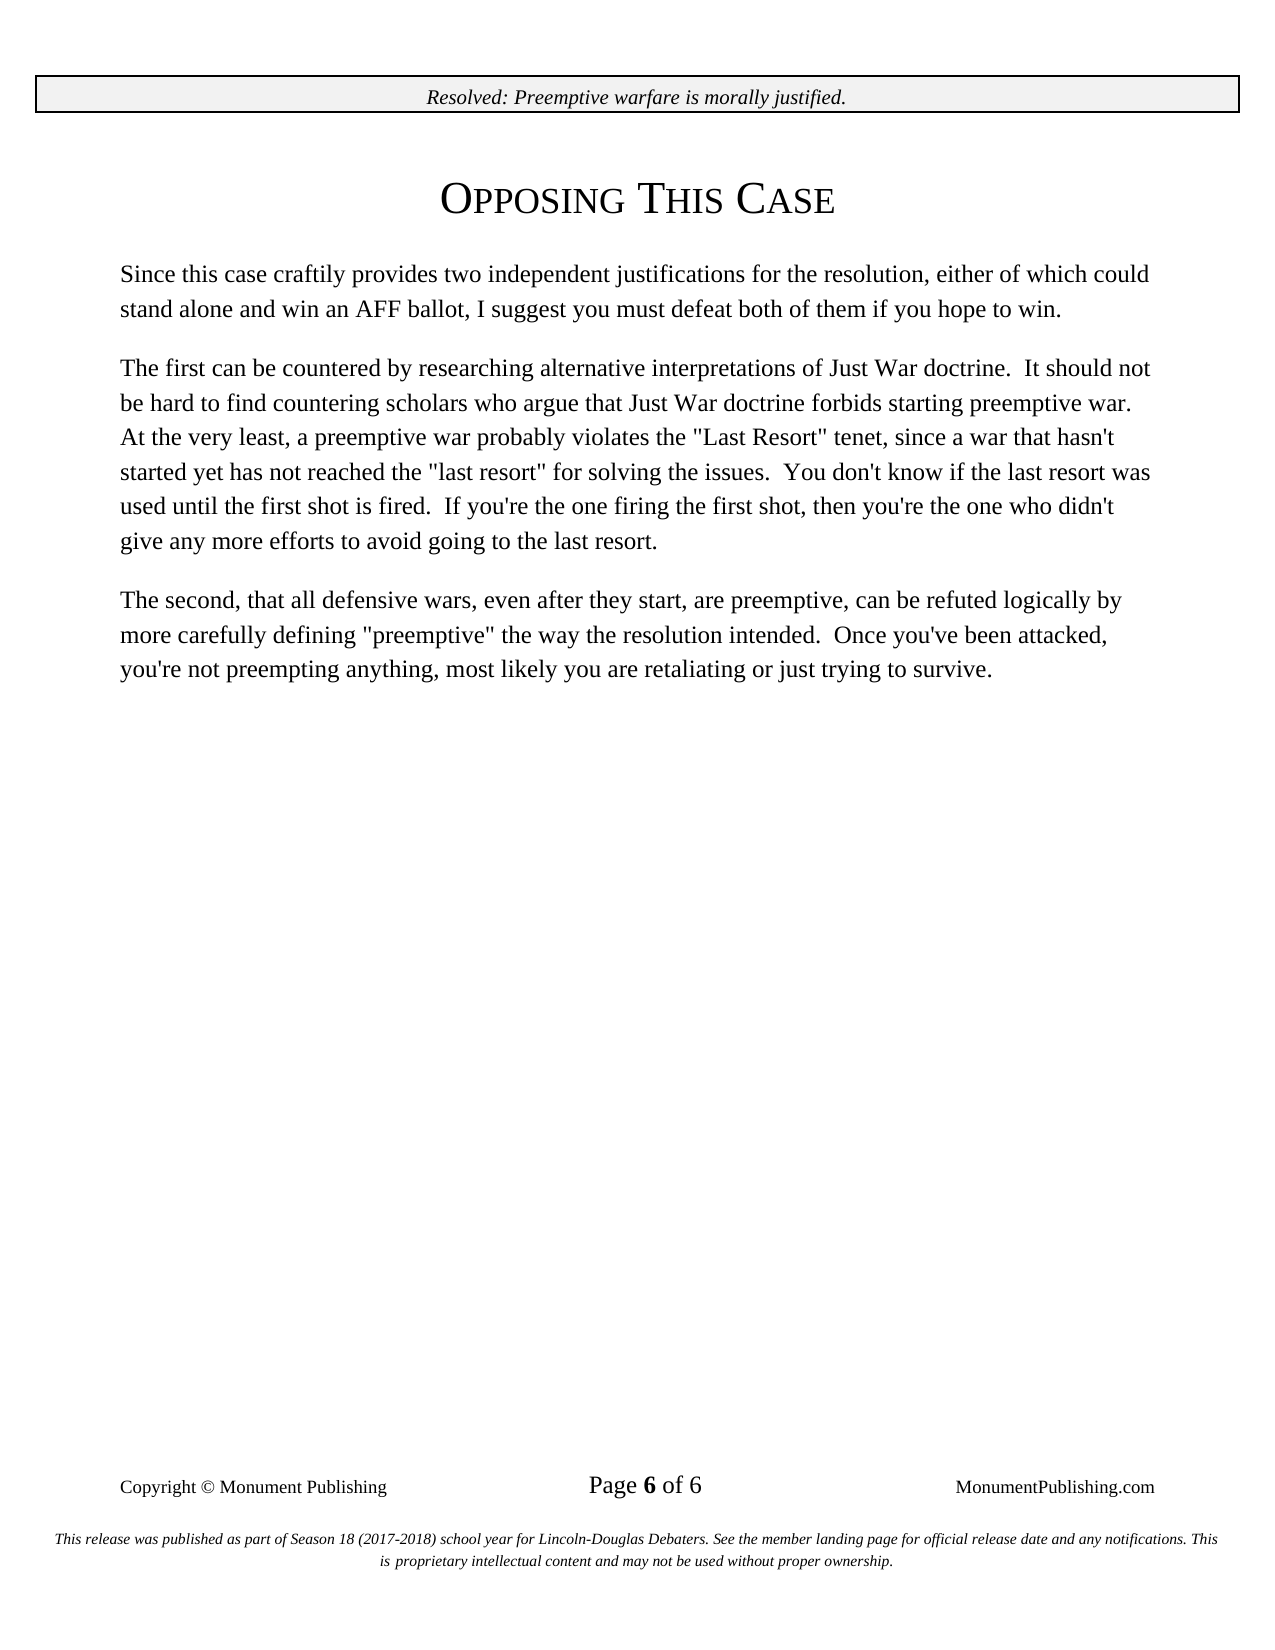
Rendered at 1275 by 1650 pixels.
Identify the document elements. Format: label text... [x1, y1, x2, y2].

text The first can be countered by researching alternative interpretations of Just War doctrine. It should not be hard to find countering scholars who argue that Just War doctrine forbids starting preemptive war. At the very least, a preemptive war probably violates the "Last Resort" tenet, since a war that hasn't started yet has not reached the "last resort" for solving the issues. You don't know if the last resort was used until the first shot is fired. If you're the one firing the first shot, then you're the one who didn't give any more efforts to avoid going to the last resort. [120, 353, 1155, 554]
text The second, that all defensive wars, even after they start, are preemptive, can be refuted logically by more carefully defining "preemptive" the way the resolution intended. Once you've been attacked, you're not preempting anything, most likely you are retaliating or just trying to survive. [120, 585, 1155, 683]
text Since this case craftily provides two independent justifications for the resolution, either of which could stand alone and win an AFF ballot, I suggest you must defeat both of them if you hope to win. [120, 259, 1155, 323]
title Opposing This Case [45, 171, 1230, 224]
